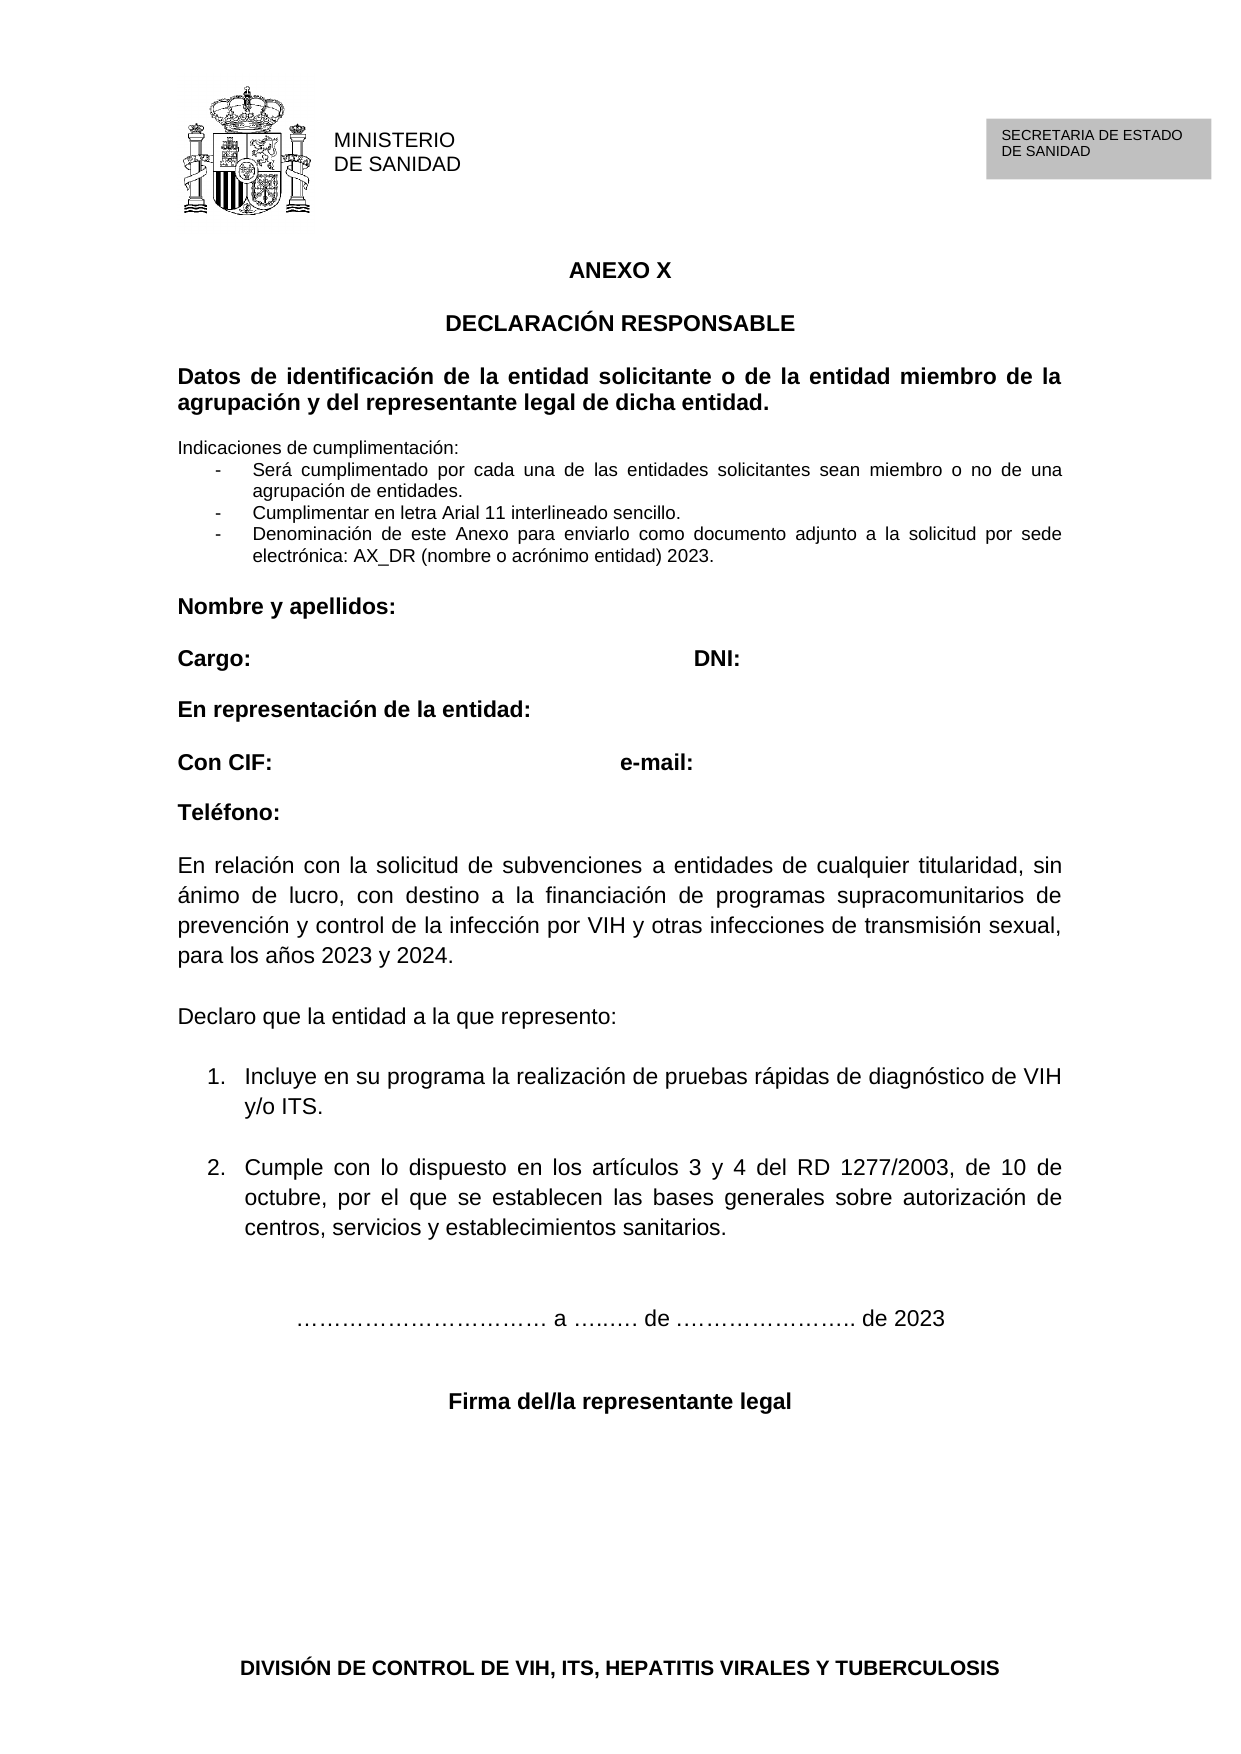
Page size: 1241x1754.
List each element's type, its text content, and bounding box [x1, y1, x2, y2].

text …………………………… a …..…. de .………………….. de 2023 [177, 1305, 1063, 1331]
list Será cumplimentado por cada una de las entidades solicitantes sean miembro o no de una agrupación de entidades. [215, 458, 1063, 502]
list Cumplimentar en letra Arial 11 interlineado sencillo. [215, 502, 1063, 523]
text ANEXO X [177, 257, 1063, 283]
picture [177, 73, 315, 234]
text DECLARACIÓN RESPONSABLE [177, 310, 1063, 336]
text Datos de identificación de la entidad solicitante o de la entidad miembro de la agrupación y del representante legal de dicha entidad. [177, 363, 1063, 415]
text En relación con la solicitud de subvenciones a entidades de cualquier titularidad, sin ánimo de lucro, con destino a la financiación de programas supracomunitarios de prevención y control de la infección por VIH y otras infecciones de transmisión sexual, para los años 2023 y 2024. [177, 852, 1063, 968]
list Denominación de este Anexo para enviarlo como documento adjunto a la solicitud por sede electrónica: AX_DR (nombre o acrónimo entidad) 2023. [215, 523, 1063, 566]
list Cumple con lo dispuesto en los artículos 3 y 4 del RD 1277/2003, de 10 de octubre, por el que se establecen las bases generales sobre autorización de centros, servicios y establecimientos sanitarios. [207, 1154, 1063, 1240]
text En representación de la entidad: [177, 696, 1063, 722]
text Firma del/la representante legal [177, 1388, 1063, 1414]
text Indicaciones de cumplimentación: [177, 437, 1063, 458]
text Cargo: DNI: [177, 645, 1063, 672]
text Con CIF: e-mail: [177, 748, 1063, 775]
text Teléfono: [177, 799, 1063, 825]
text Declaro que la entidad a la que represento: [177, 1003, 1063, 1029]
list Incluye en su programa la realización de pruebas rápidas de diagnóstico de VIH y/o ITS. [207, 1063, 1063, 1119]
text Nombre y apellidos: [177, 593, 1063, 619]
